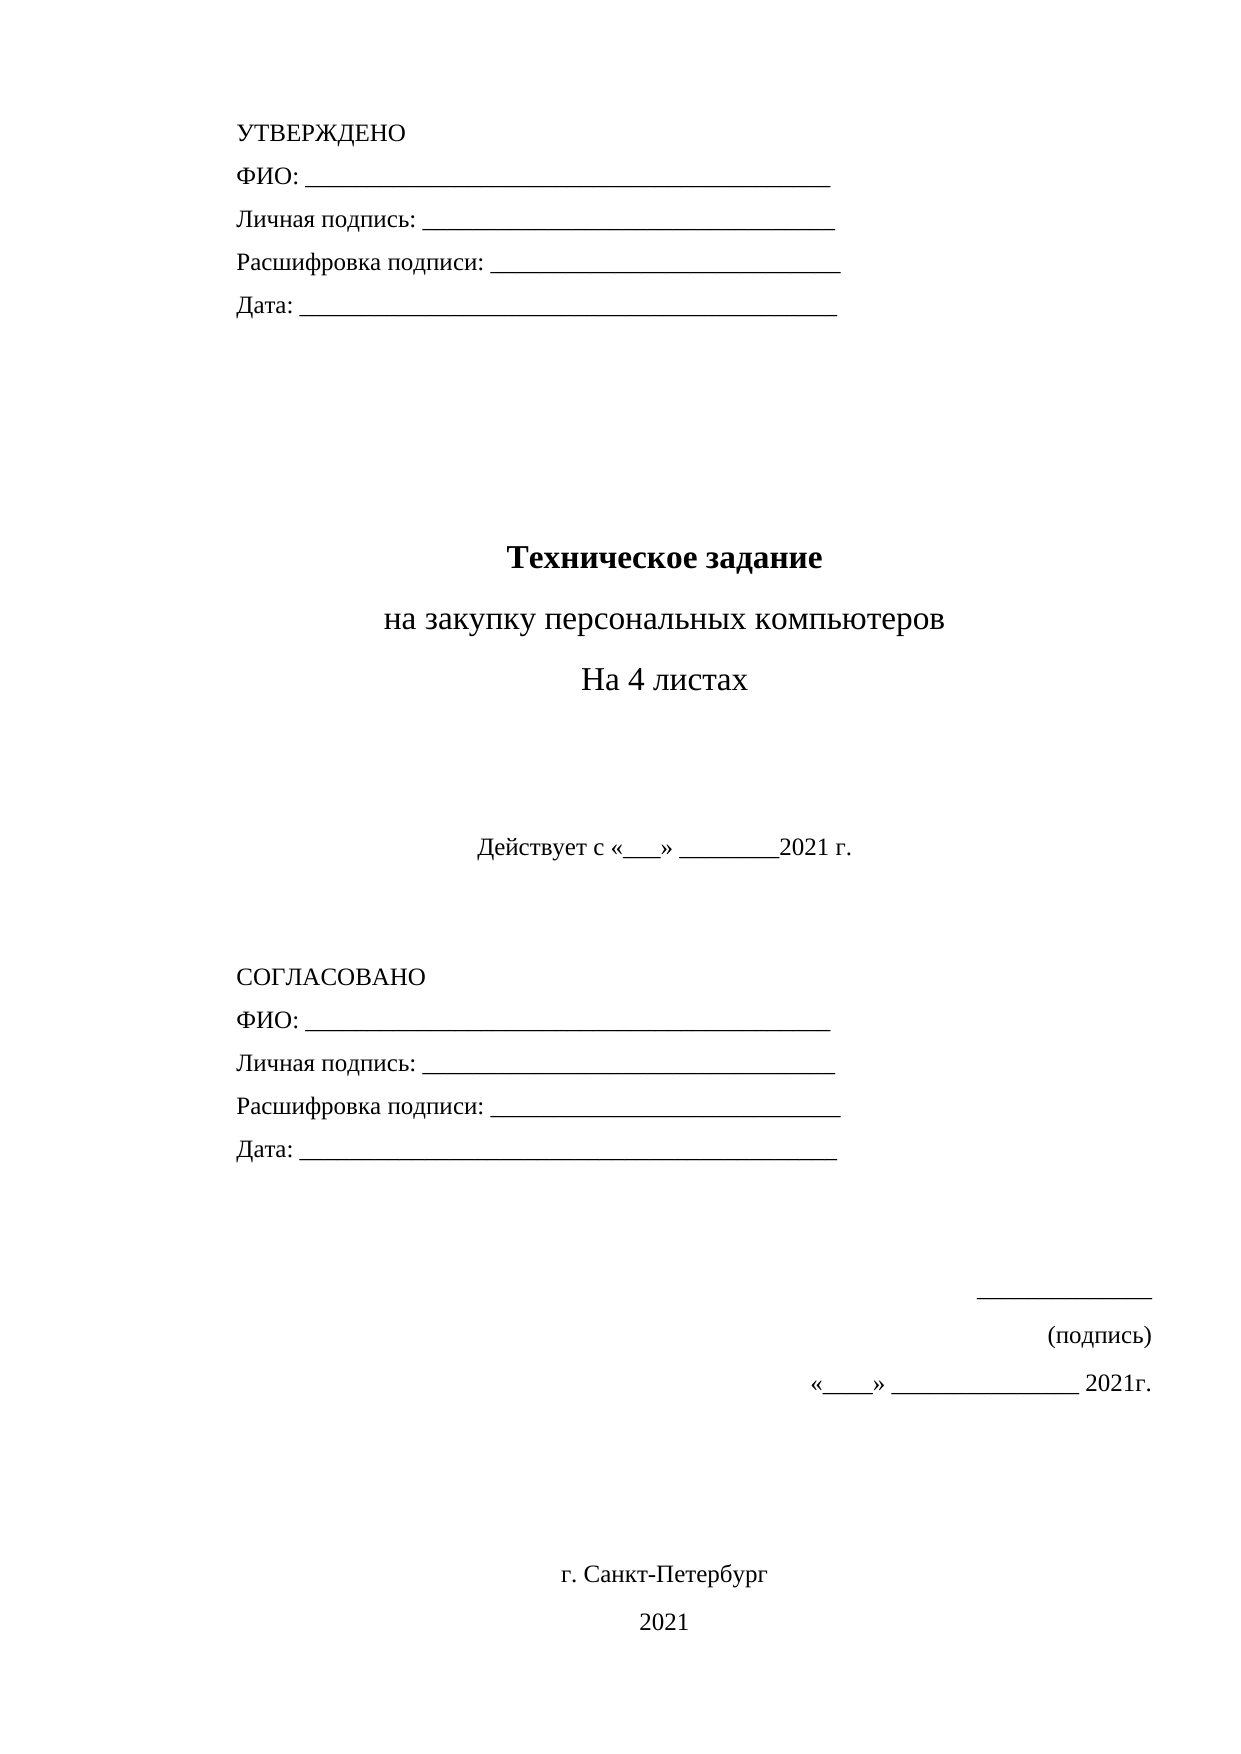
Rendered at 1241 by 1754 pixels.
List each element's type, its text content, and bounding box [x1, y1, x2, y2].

text ФИО: __________________________________________ [236, 1005, 1152, 1033]
text Дата: ___________________________________________ [236, 291, 1152, 319]
text на закупку персональных компьютеров [177, 598, 1152, 636]
text Личная подпись: _________________________________ [236, 1048, 1152, 1077]
text Расшифровка подписи: ____________________________ [236, 1091, 1152, 1120]
text 2021 [177, 1607, 1152, 1635]
text (подпись) [177, 1320, 1152, 1349]
text г. Санкт-Петербург [177, 1559, 1152, 1588]
text УТВЕРЖДЕНО [236, 118, 1152, 147]
text СОГЛАСОВАНО [236, 962, 1152, 990]
text Личная подпись: _________________________________ [236, 204, 1152, 233]
text «____» _______________ 2021г. [177, 1368, 1152, 1397]
text ФИО: __________________________________________ [236, 161, 1152, 190]
text ______________ [177, 1273, 1152, 1301]
text Дата: ___________________________________________ [236, 1134, 1152, 1163]
text Действует с «___» ________2021 г. [177, 832, 1152, 861]
text Расшифровка подписи: ____________________________ [236, 247, 1152, 276]
text Техническое задание [177, 537, 1152, 576]
text На 4 листах [177, 659, 1152, 697]
